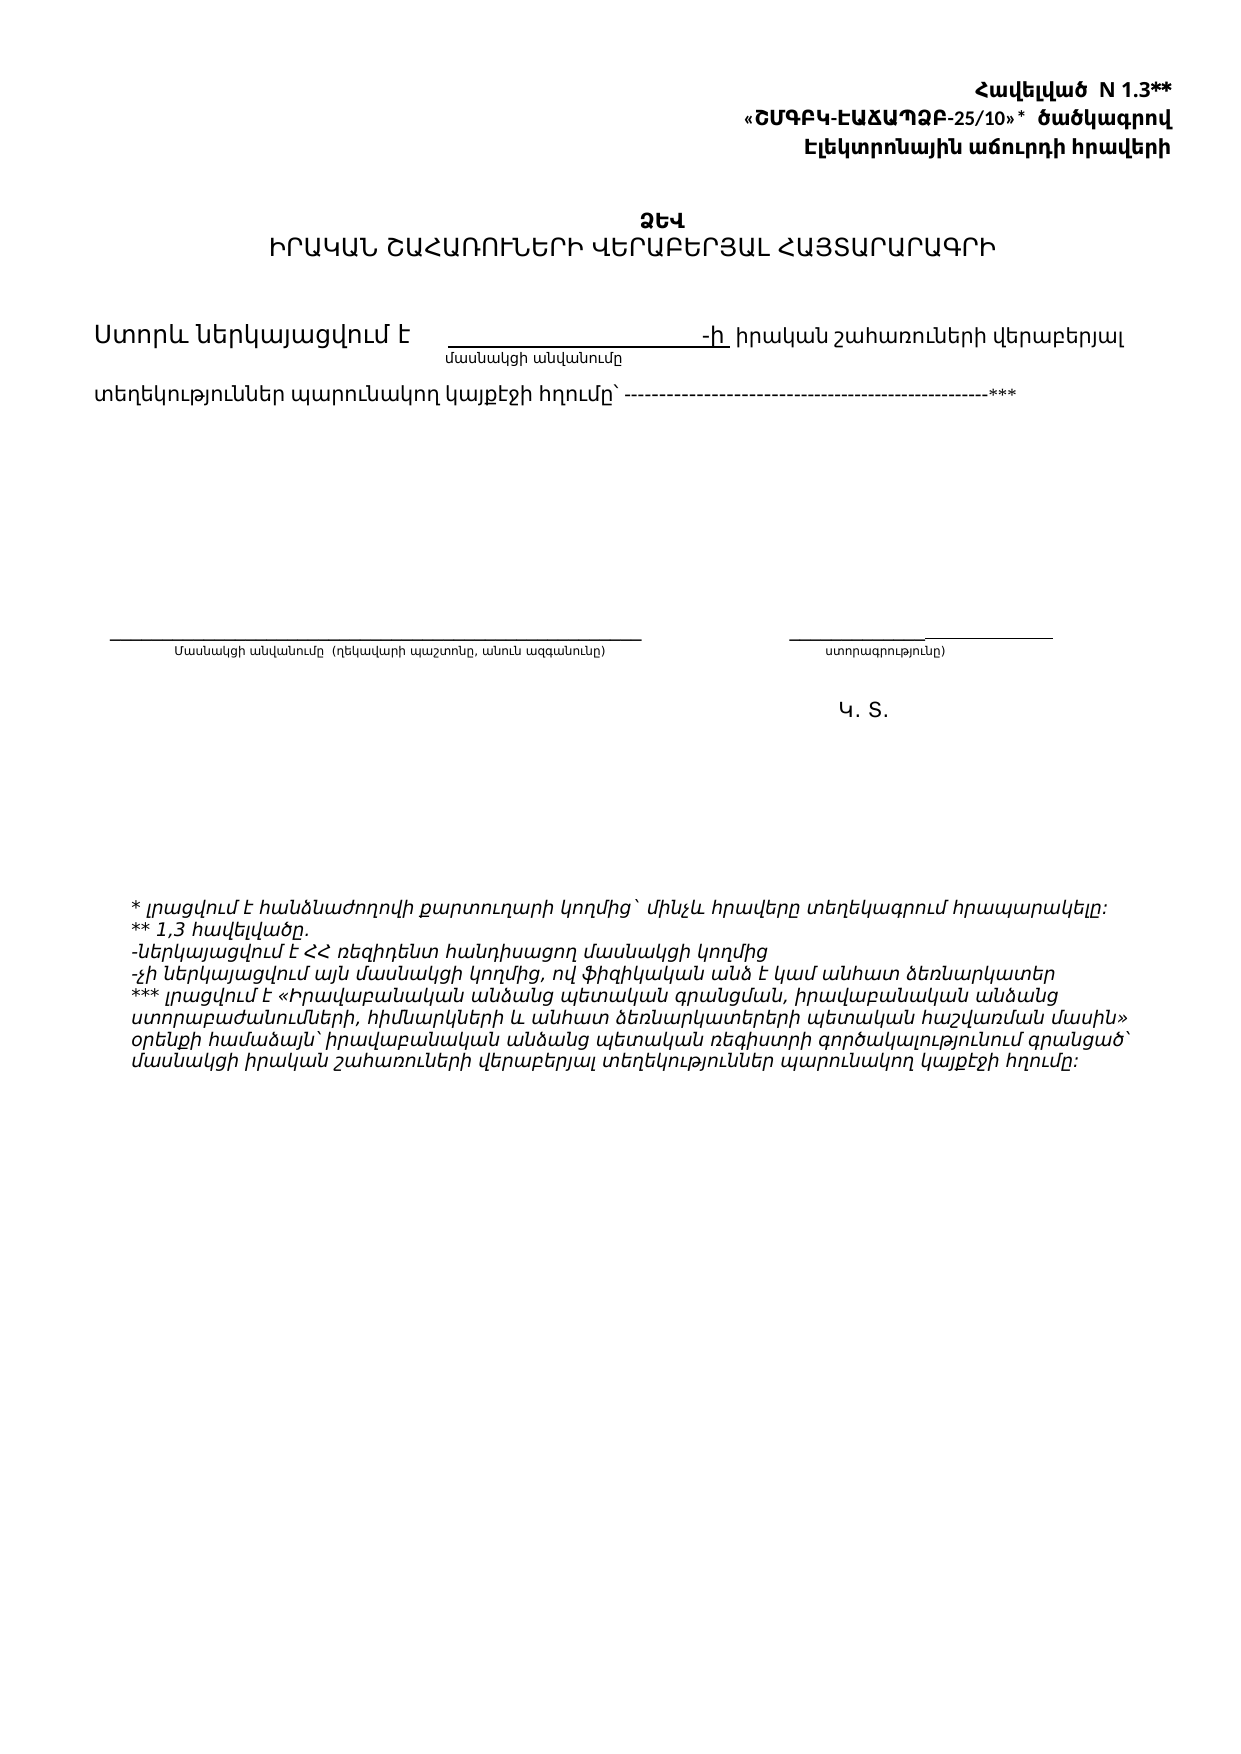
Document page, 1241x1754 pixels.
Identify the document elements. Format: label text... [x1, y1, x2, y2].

text -ներկայացվում է ՀՀ ռեզիդենտ հանդիսացող մասնակցի կողմից [131, 941, 1171, 963]
text տեղեկություններ պարունակող կայքէջի հղումը՝ ----------------------------------------------------*** [94, 379, 1171, 408]
text «ՇՄԳԲԿ-ԷԱՃԱՊՁԲ-25/10»* ծածկագրով [94, 103, 1171, 132]
text ՁԵՎ [94, 209, 1171, 233]
text Ստորև ներկայացվում է -ի իրական շահառուների վերաբերյալ [94, 321, 1171, 350]
text -չի ներկայացվում այն մասնակցի կողմից, ով ֆիզիկական անձ է կամ անհատ ձեռնարկատեր [131, 963, 1171, 985]
text ** 1,3 հավելվածը․ [131, 919, 1171, 941]
text Կ. Տ. [94, 698, 1171, 722]
text Էլեկտրոնային աճուրդի հրավերի [94, 132, 1171, 160]
text ԻՐԱԿԱՆ ՇԱՀԱՌՈՒՆԵՐԻ ՎԵՐԱԲԵՐՅԱԼ ՀԱՅՏԱՐԱՐԱԳՐԻ [94, 233, 1171, 262]
text *** լրացվում է «Իրավաբանական անձանց պետական գրանցման, իրավաբանական անձանց ստորաբաժանումների, հիմնարկների և անհատ ձեռնարկատերերի պետական հաշվառման մասին» օրենքի համաձայն՝ իրավաբանական անձանց պետական ռեգիստրի գործակալությունում գրանցած՝ մասնակցի իրական շահառուների վերաբերյալ տեղեկություններ պարունակող կայքէջի հղումը: [131, 985, 1171, 1072]
text * լրացվում է հանձնաժողովի քարտուղարի կողմից` մինչև հրավերը տեղեկագրում հրապարակելը: [131, 897, 1171, 919]
text Հավելված N 1.3** [94, 75, 1171, 103]
text ___________________________________________________ _____________ Մասնակցի անվանումը (ղեկավարի պաշտոնը, անուն ազգանունը) ստորագրությունը) [94, 617, 1171, 669]
text մասնակցի անվանումը [94, 350, 1171, 379]
